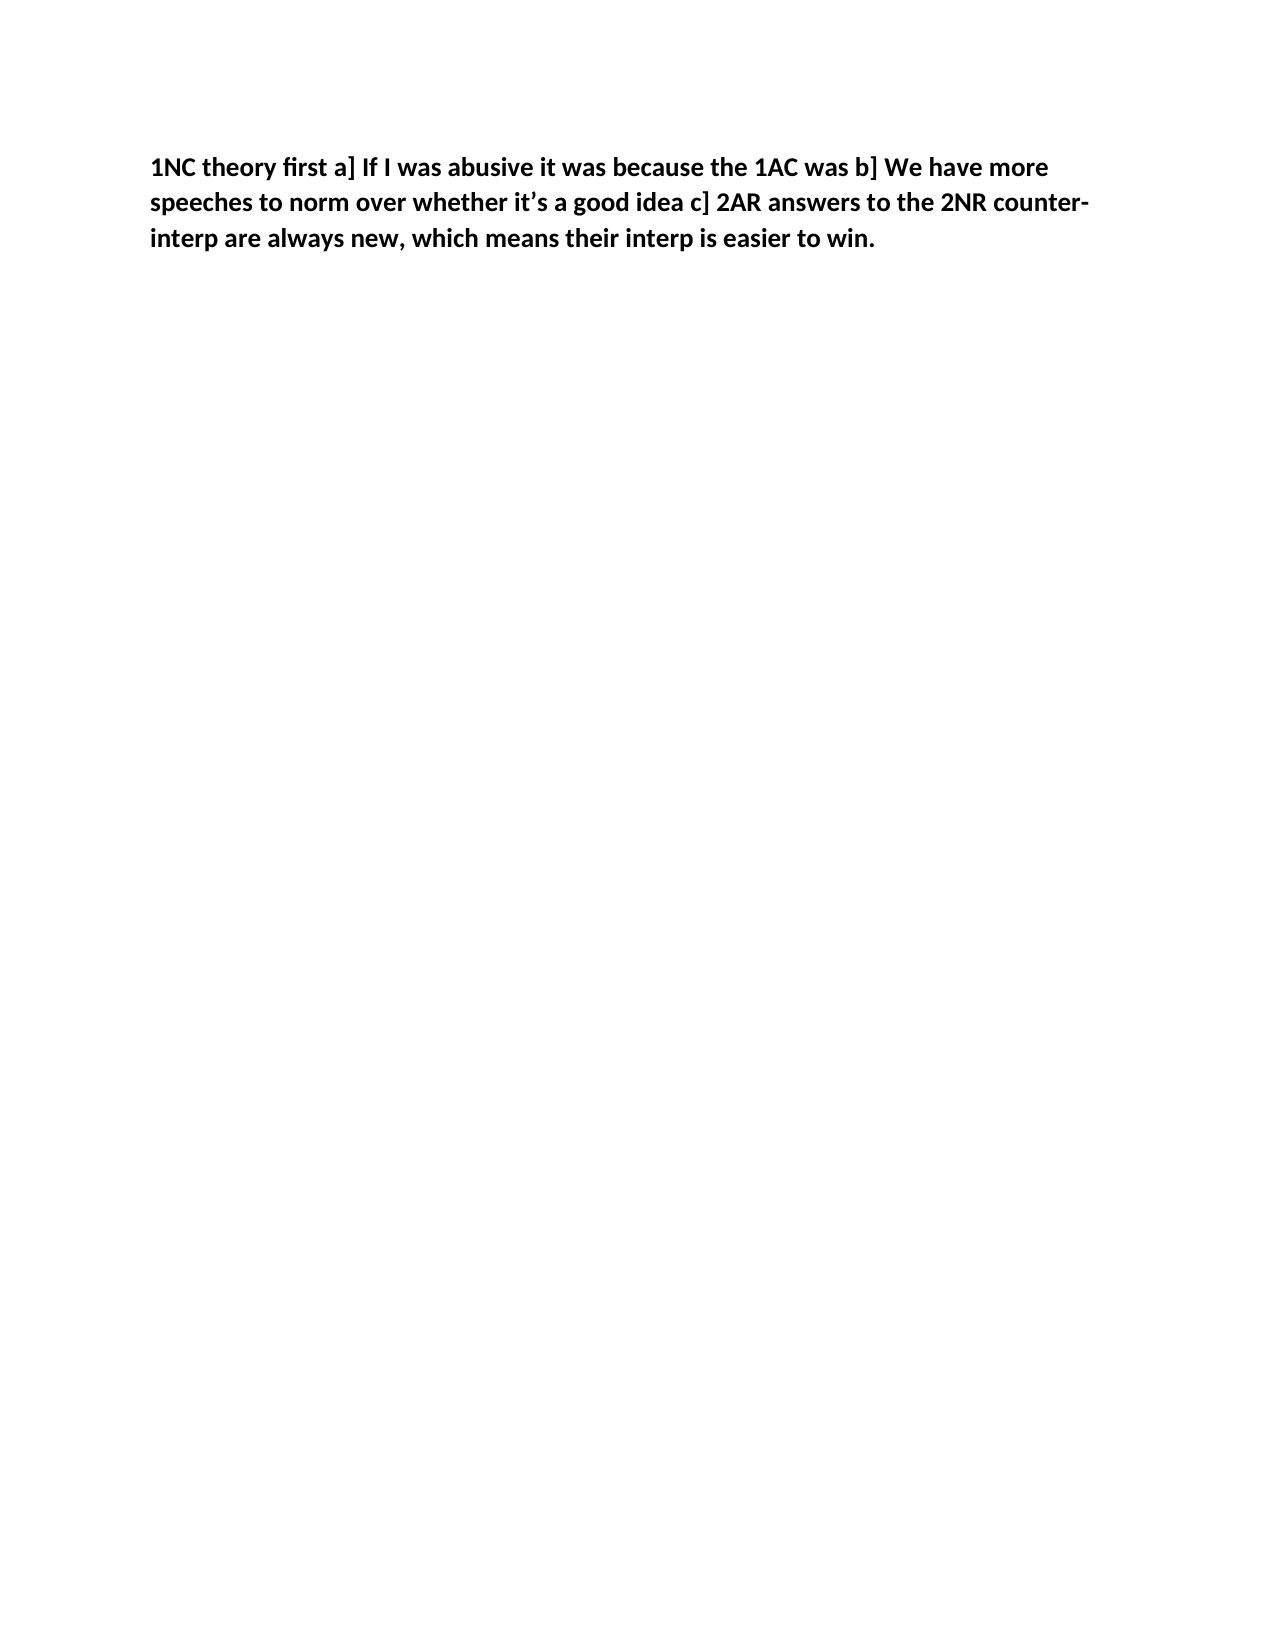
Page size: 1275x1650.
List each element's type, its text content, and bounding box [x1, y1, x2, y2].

subtitle 1NC theory first a] If I was abusive it was because the 1AC was b] We have more speeches to norm over whether it’s a good idea c] 2AR answers to the 2NR counter-interp are always new, which means their interp is easier to win. [150, 150, 1125, 254]
